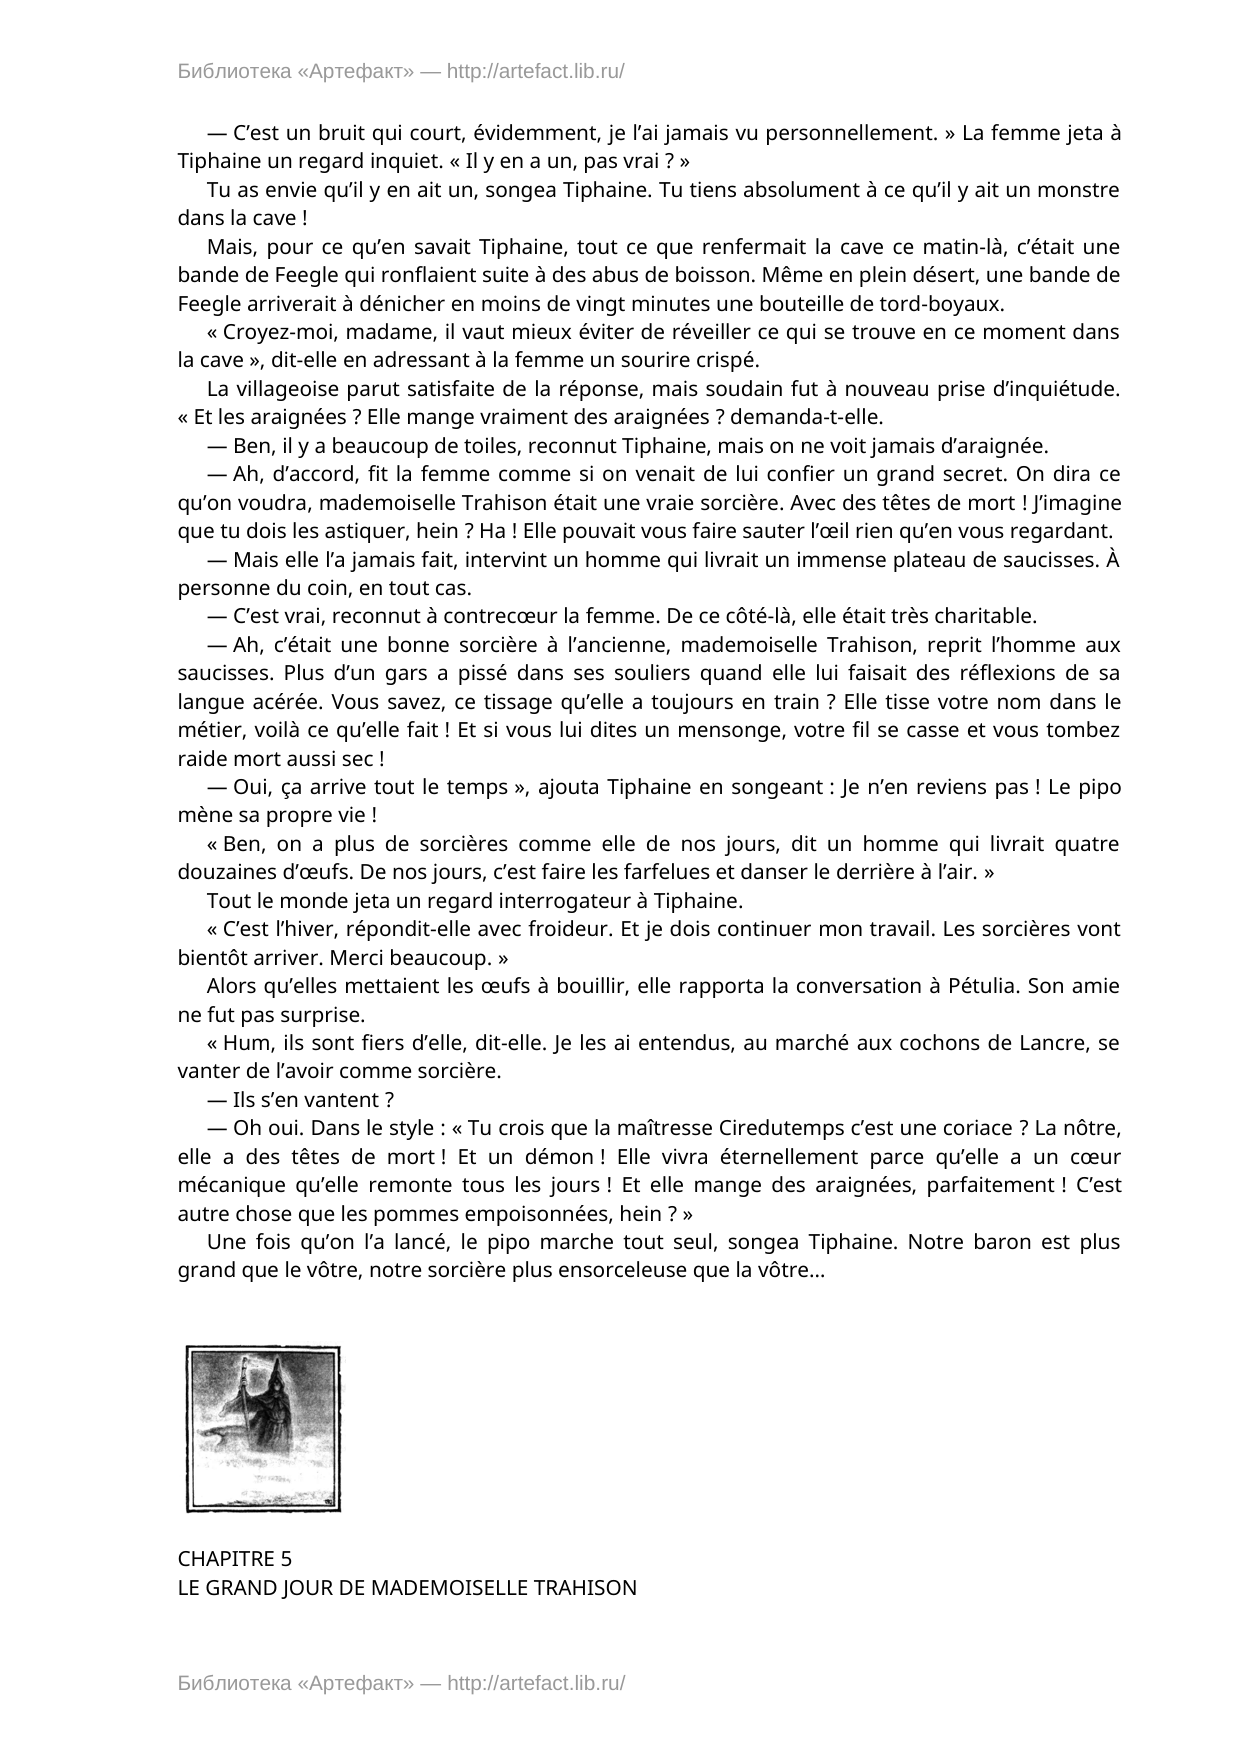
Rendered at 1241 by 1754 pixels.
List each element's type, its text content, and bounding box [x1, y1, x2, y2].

text — Ah, d’accord, fit la femme comme si on venait de lui confier un grand secret. On dira ce qu’on voudra, mademoiselle Trahison était une vraie sorcière. Avec des têtes de mort ! J’imagine que tu dois les astiquer, hein ? Ha ! Elle pouvait vous faire sauter l’œil rien qu’en vous regardant. [177, 459, 1122, 545]
text Mais, pour ce qu’en savait Tiphaine, tout ce que renfermait la cave ce matin-là, c’était une bande de Feegle qui ronflaient suite à des abus de boisson. Même en plein désert, une bande de Feegle arriverait à dénicher en moins de vingt minutes une bouteille de tord-boyaux. [177, 232, 1122, 317]
subtitle LE GRAND JOUR DE MADEMOISELLE TRAHISON [177, 1573, 1122, 1601]
text « Hum, ils sont fiers d’elle, dit-elle. Je les ai entendus, au marché aux cochons de Lancre, se vanter de l’avoir comme sorcière. [177, 1028, 1122, 1085]
text « C’est l’hiver, répondit-elle avec froideur. Et je dois continuer mon travail. Les sorcières vont bientôt arriver. Merci beaucoup. » [177, 914, 1122, 971]
text — Mais elle l’a jamais fait, intervint un homme qui livrait un immense plateau de saucisses. À personne du coin, en tout cas. [177, 545, 1122, 602]
text — Ben, il y a beaucoup de toiles, reconnut Tiphaine, mais on ne voit jamais d’araignée. [177, 431, 1122, 459]
text Une fois qu’on l’a lancé, le pipo marche tout seul, songea Tiphaine. Notre baron est plus grand que le vôtre, notre sorcière plus ensorceleuse que la vôtre… [177, 1227, 1122, 1284]
text Tout le monde jeta un regard interrogateur à Tiphaine. [177, 886, 1122, 914]
picture [177, 1341, 346, 1516]
text « Croyez-moi, madame, il vaut mieux éviter de réveiller ce qui se trouve en ce moment dans la cave », dit-elle en adressant à la femme un sourire crispé. [177, 317, 1122, 374]
text — C’est un bruit qui court, évidemment, je l’ai jamais vu personnellement. » La femme jeta à Tiphaine un regard inquiet. « Il y en a un, pas vrai ? » [177, 118, 1122, 175]
text — C’est vrai, reconnut à contrecœur la femme. De ce côté-là, elle était très charitable. [177, 602, 1122, 630]
text — Ah, c’était une bonne sorcière à l’ancienne, mademoiselle Trahison, reprit l’homme aux saucisses. Plus d’un gars a pissé dans ses souliers quand elle lui faisait des réflexions de sa langue acérée. Vous savez, ce tissage qu’elle a toujours en train ? Elle tisse votre nom dans le métier, voilà ce qu’elle fait ! Et si vous lui dites un mensonge, votre fil se casse et vous tombez raide mort aussi sec ! [177, 630, 1122, 772]
text Alors qu’elles mettaient les œufs à bouillir, elle rapporta la conversation à Pétulia. Son amie ne fut pas surprise. [177, 971, 1122, 1028]
text La villageoise parut satisfaite de la réponse, mais soudain fut à nouveau prise d’inquiétude. « Et les araignées ? Elle mange vraiment des araignées ? demanda-t-elle. [177, 374, 1122, 431]
text « Ben, on a plus de sorcières comme elle de nos jours, dit un homme qui livrait quatre douzaines d’œufs. De nos jours, c’est faire les farfelues et danser le derrière à l’air. » [177, 829, 1122, 886]
text Tu as envie qu’il y en ait un, songea Tiphaine. Tu tiens absolument à ce qu’il y ait un monstre dans la cave ! [177, 175, 1122, 232]
subtitle CHAPITRE 5 [177, 1544, 1122, 1573]
text — Ils s’en vantent ? [177, 1085, 1122, 1113]
text — Oh oui. Dans le style : « Tu crois que la maîtresse Ciredutemps c’est une coriace ? La nôtre, elle a des têtes de mort ! Et un démon ! Elle vivra éternellement parce qu’elle a un cœur mécanique qu’elle remonte tous les jours ! Et elle mange des araignées, parfaitement ! C’est autre chose que les pommes empoisonnées, hein ? » [177, 1113, 1122, 1227]
text — Oui, ça arrive tout le temps », ajouta Tiphaine en songeant : Je n’en reviens pas ! Le pipo mène sa propre vie ! [177, 772, 1122, 829]
